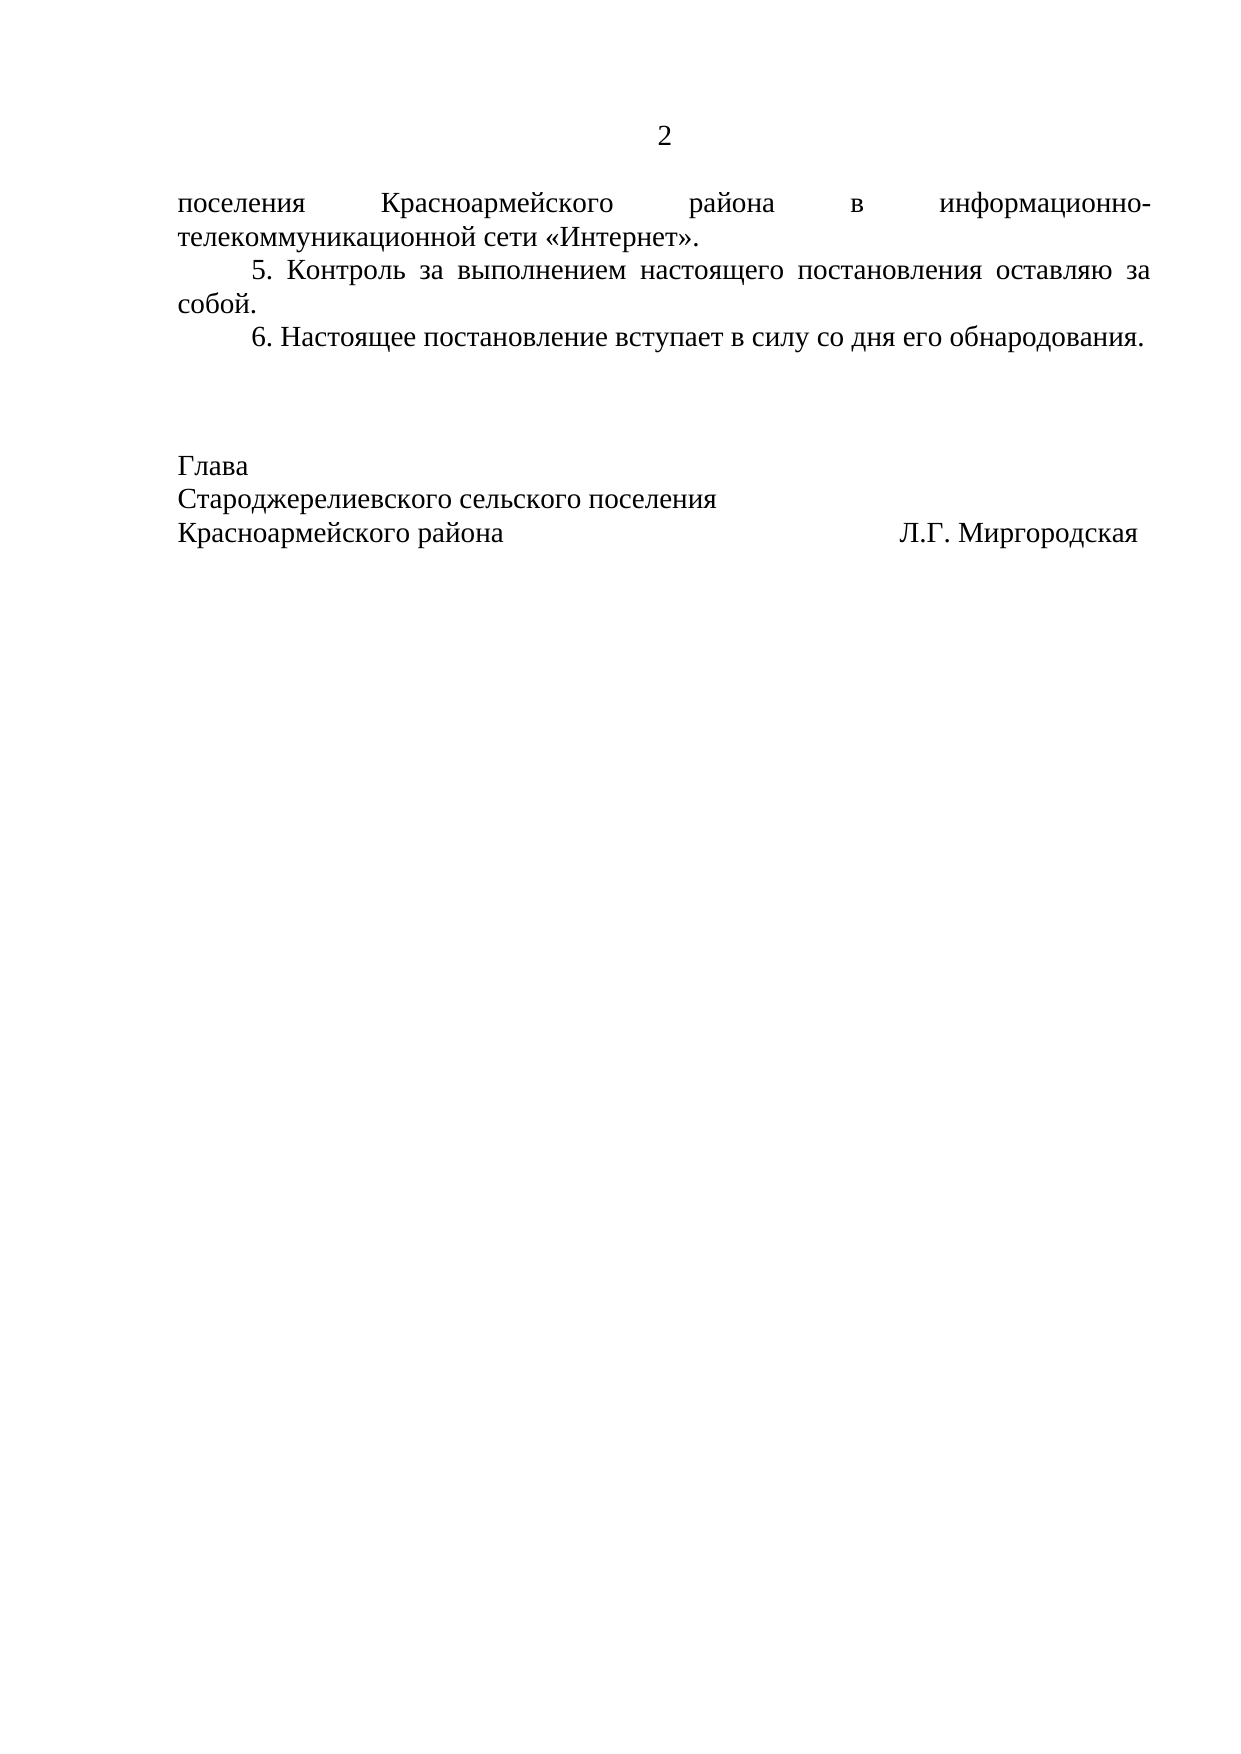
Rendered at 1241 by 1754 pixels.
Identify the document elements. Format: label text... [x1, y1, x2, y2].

text Глава [177, 448, 1152, 482]
text Красноармейского района Л.Г. Миргородская [177, 515, 1152, 549]
text 5. Контроль за выполнением настоящего постановления оставляю за собой. [177, 252, 1152, 319]
text Староджерелиевского сельского поселения [177, 482, 1152, 515]
text 6. Настоящее постановление вступает в силу со дня его обнародования. [177, 319, 1152, 353]
text поселения Красноармейского района в информационно-телекоммуникационной сети «Интернет». [177, 185, 1152, 252]
text 2 [177, 118, 1152, 152]
